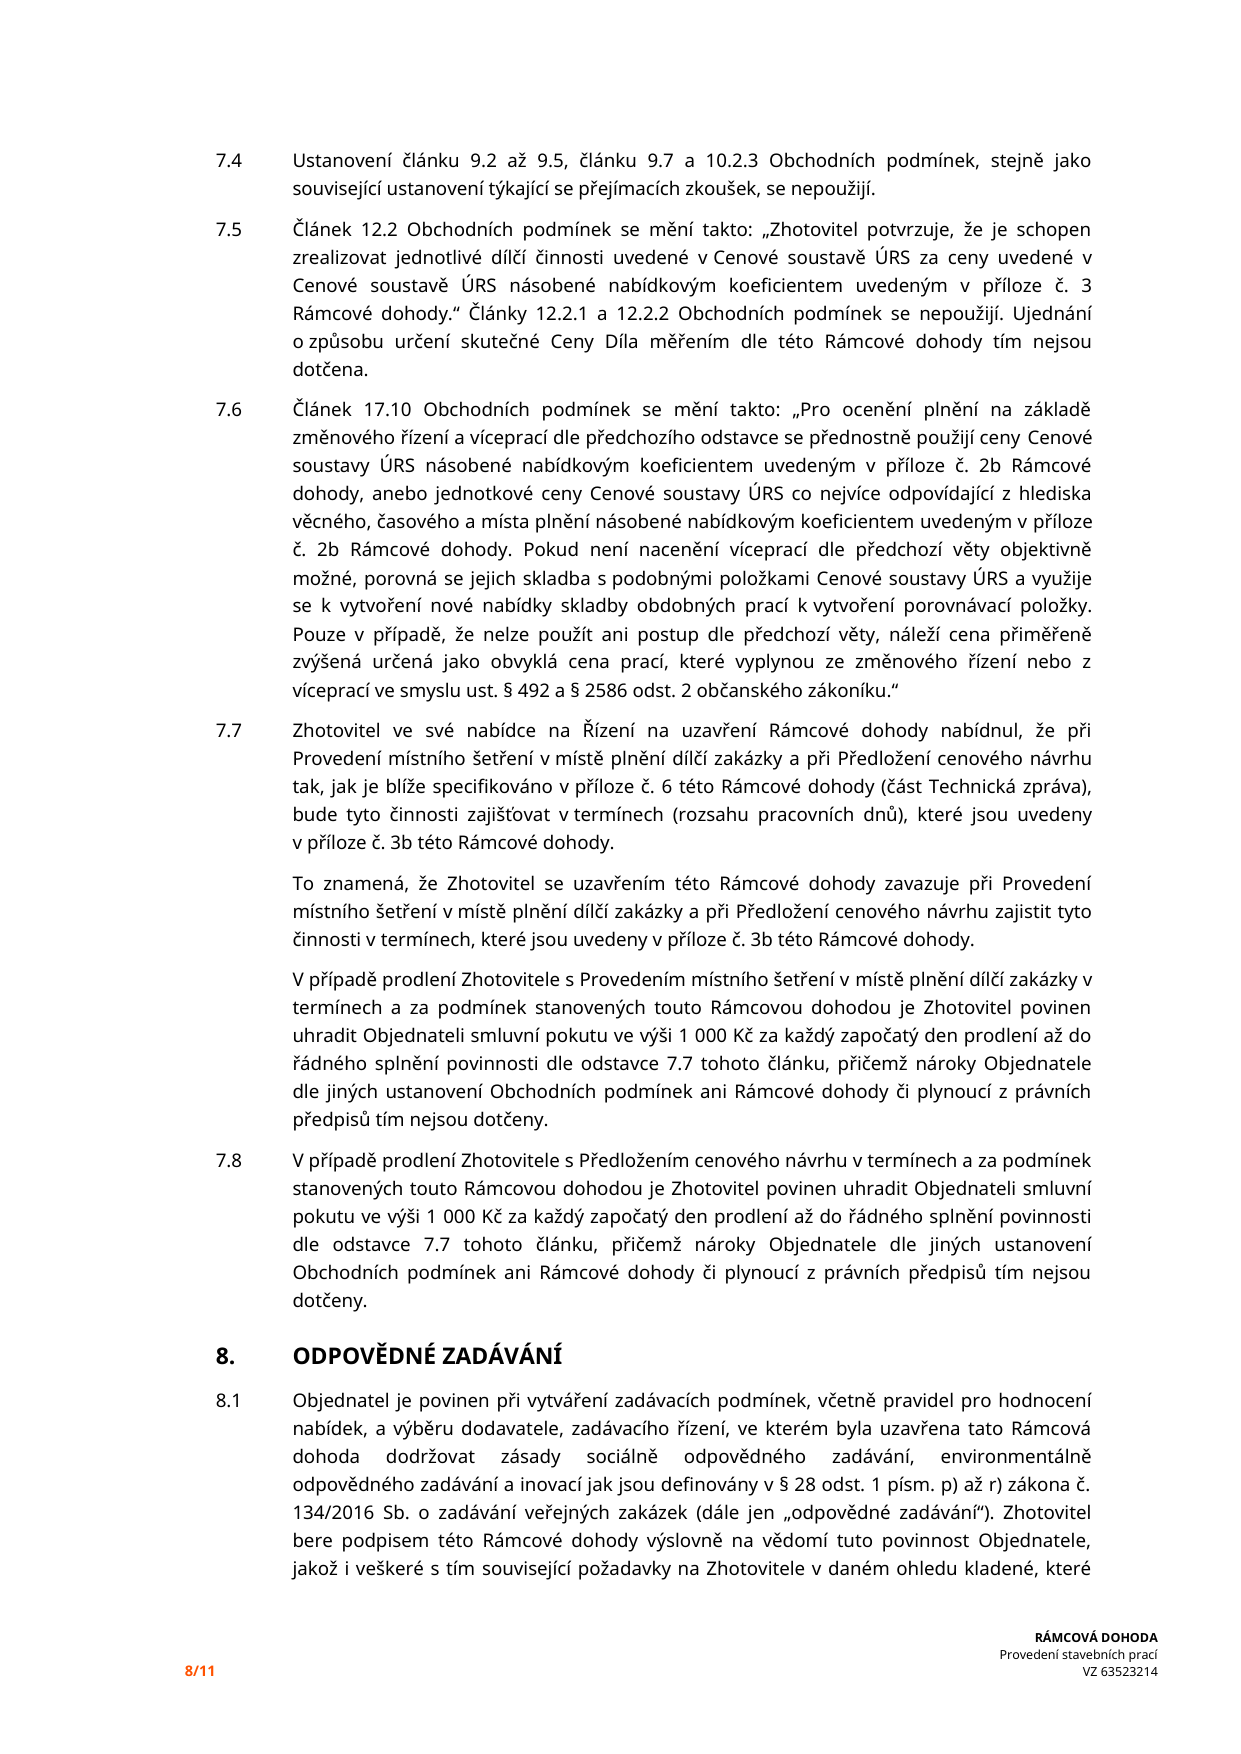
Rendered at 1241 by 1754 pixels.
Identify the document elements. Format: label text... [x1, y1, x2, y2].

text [216, 1387, 1093, 1581]
text Zhotovitel ve své nabídce na Řízení na uzavření Rámcové dohody nabídnul, že při Provedení místního šetření v místě plnění dílčí zakázky a při Předložení cenového návrhu tak, jak je blíže specifikováno v příloze č. 6 této Rámcové dohody (část Technická zpráva), bude tyto činnosti zajišťovat v termínech (rozsahu pracovních dnů), které jsou uvedeny v příloze č. 3b této Rámcové dohody. [216, 717, 1093, 855]
text Článek 17.10 Obchodních podmínek se mění takto: „Pro ocenění plnění na základě změnového řízení a víceprací dle předchozího odstavce se přednostně použijí ceny Cenové soustavy ÚRS násobené nabídkovým koeficientem uvedeným v příloze č. 2b Rámcové dohody, anebo jednotkové ceny Cenové soustavy ÚRS co nejvíce odpovídající z hlediska věcného, časového a místa plnění násobené nabídkovým koeficientem uvedeným v příloze č. 2b Rámcové dohody. Pokud není nacenění víceprací dle předchozí věty objektivně možné, porovná se jejich skladba s podobnými položkami Cenové soustavy ÚRS a využije se k vytvoření nové nabídky skladby obdobných prací k vytvoření porovnávací položky. Pouze v případě, že nelze použít ani postup dle předchozí věty, náleží cena přiměřeně zvýšená určená jako obvyklá cena prací, které vyplynou ze změnového řízení nebo z víceprací ve smyslu ust. § 492 a § 2586 odst. 2 občanského zákoníku.“ [216, 397, 1093, 702]
text V případě prodlení Zhotovitele s Předložením cenového návrhu v termínech a za podmínek stanovených touto Rámcovou dohodou je Zhotovitel povinen uhradit Objednateli smluvní pokutu ve výši 1 000 Kč za každý započatý den prodlení až do řádného splnění povinnosti dle odstavce 7.7 tohoto článku, přičemž nároky Objednatele dle jiných ustanovení Obchodních podmínek ani Rámcové dohody či plynoucí z právních předpisů tím nejsou dotčeny. [216, 1147, 1093, 1313]
list V případě prodlení Zhotovitele s Provedením místního šetření v místě plnění dílčí zakázky v termínech a za podmínek stanovených touto Rámcovou dohodou je Zhotovitel povinen uhradit Objednateli smluvní pokutu ve výši 1 000 Kč za každý započatý den prodlení až do řádného splnění povinnosti dle odstavce 7.7 tohoto článku, přičemž nároky Objednatele dle jiných ustanovení Obchodních podmínek ani Rámcové dohody či plynoucí z právních předpisů tím nejsou dotčeny. [292, 967, 1093, 1132]
text Ustanovení článku 9.2 až 9.5, článku 9.7 a 10.2.3 Obchodních podmínek, stejně jako související ustanovení týkající se přejímacích zkoušek, se nepoužijí. [216, 147, 1093, 201]
text ODPOVĚDNÉ ZADÁVÁNÍ [216, 1340, 1093, 1372]
list To znamená, že Zhotovitel se uzavřením této Rámcové dohody zavazuje při Provedení místního šetření v místě plnění dílčí zakázky a při Předložení cenového návrhu zajistit tyto činnosti v termínech, které jsou uvedeny v příloze č. 3b této Rámcové dohody. [292, 870, 1093, 952]
text Článek 12.2 Obchodních podmínek se mění takto: „Zhotovitel potvrzuje, že je schopen zrealizovat jednotlivé dílčí činnosti uvedené v Cenové soustavě ÚRS za ceny uvedené v Cenové soustavě ÚRS násobené nabídkovým koeficientem uvedeným v příloze č. 3 Rámcové dohody.“ Články 12.2.1 a 12.2.2 Obchodních podmínek se nepoužijí. Ujednání o způsobu určení skutečné Ceny Díla měřením dle této Rámcové dohody tím nejsou dotčena. [216, 216, 1093, 382]
